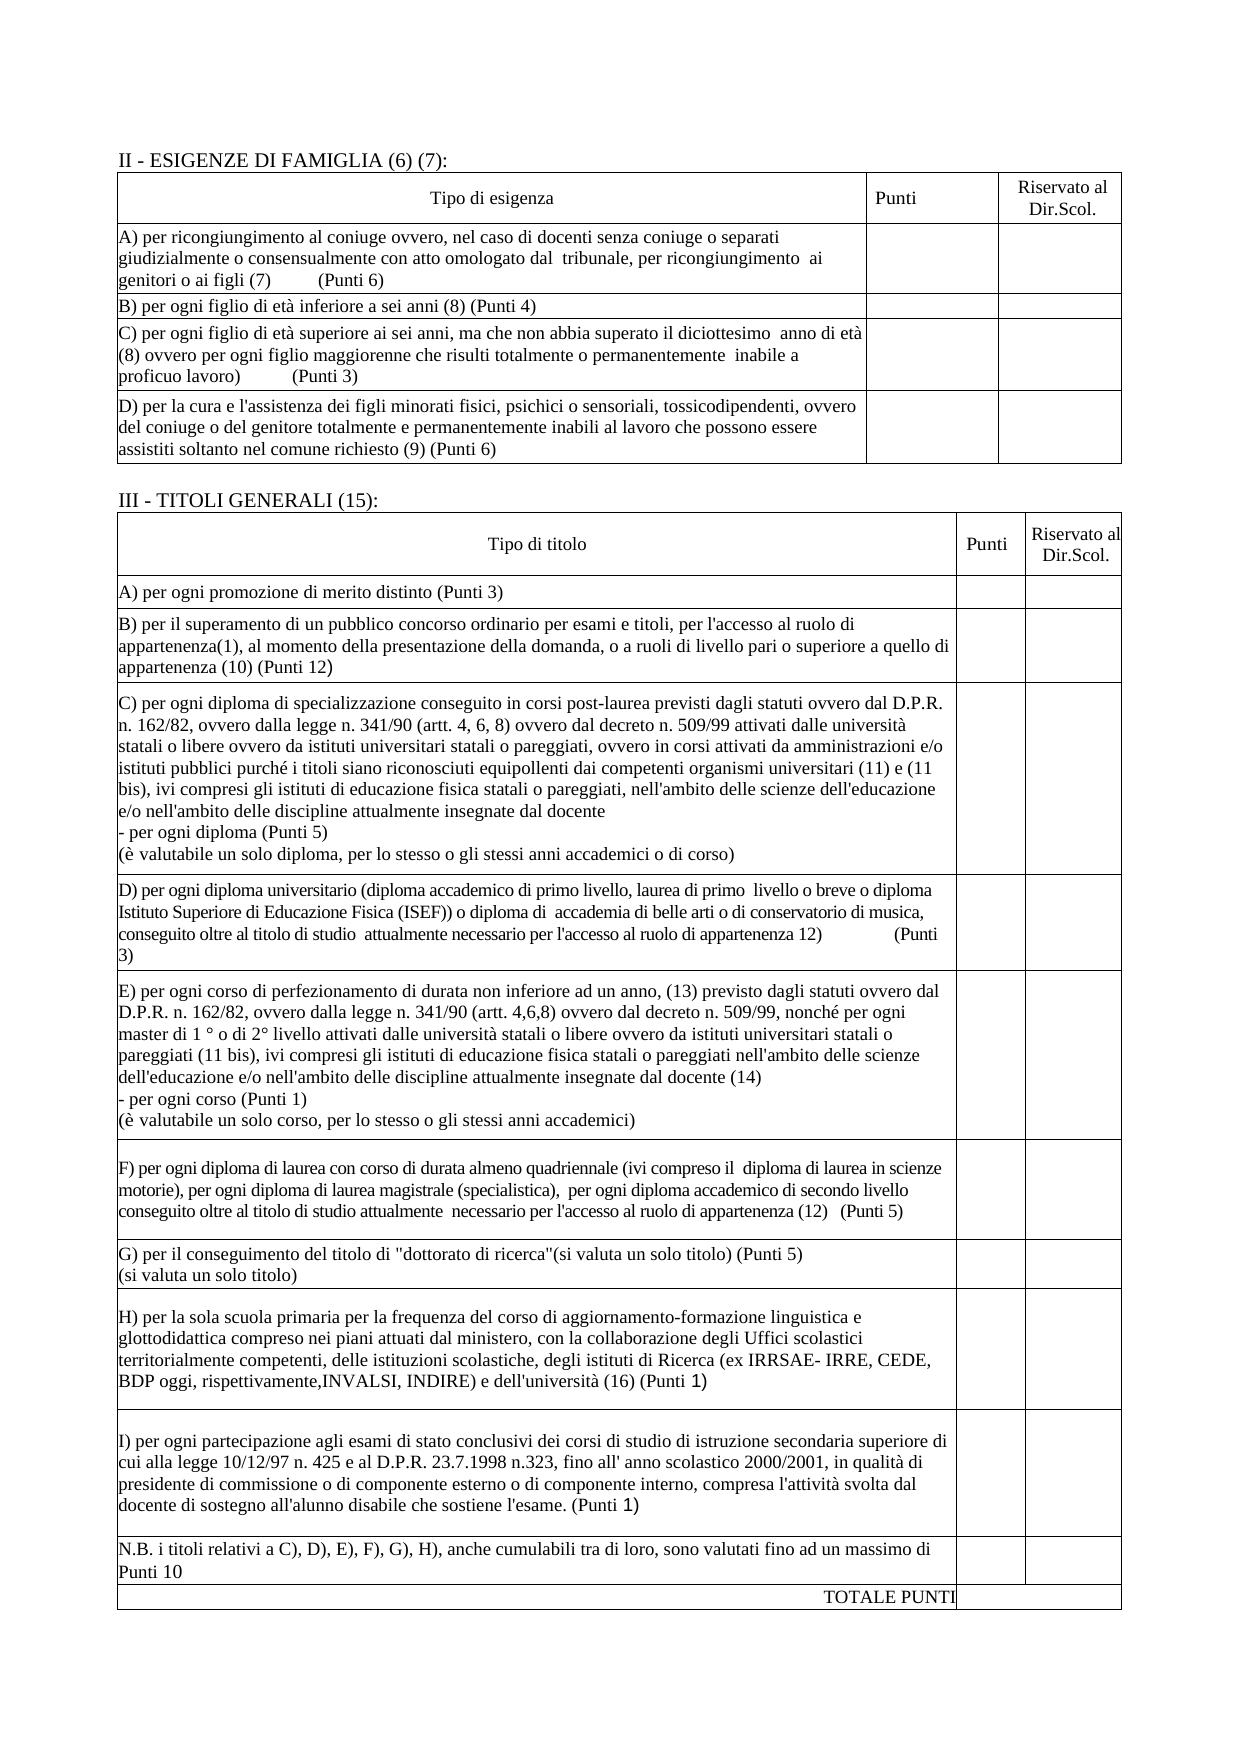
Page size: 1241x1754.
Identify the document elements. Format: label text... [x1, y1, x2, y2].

table_cell [957, 1289, 1025, 1409]
table_cell [999, 319, 1121, 390]
table_cell [867, 319, 998, 390]
table_cell [999, 294, 1121, 317]
table_cell [1026, 683, 1121, 873]
table_cell [1026, 875, 1121, 970]
table_cell D) per ogni diploma universitario (diploma accademico di primo livello, laurea di primo livello o breve o diploma Istituto Superiore di Educazione Fisica (ISEF)) o diploma di accademia di belle arti o di conservatorio di musica, conseguito oltre al titolo di studio attualmente necessario per l'accesso al ruolo di appartenenza 12) (Punti 3) [118, 875, 956, 970]
table_cell [1026, 1240, 1121, 1288]
table_cell [957, 1240, 1025, 1288]
table_header Punti [957, 513, 1025, 575]
table_cell [957, 609, 1025, 682]
table_cell G) per il conseguimento del titolo di "dottorato di ricerca"(si valuta un solo titolo) (Punti 5) (si valuta un solo titolo) [118, 1240, 956, 1288]
table_cell [999, 391, 1121, 463]
text II - ESIGENZE DI FAMIGLIA (6) (7): [118, 148, 1122, 172]
table_cell B) per il superamento di un pubblico concorso ordinario per esami e titoli, per l'accesso al ruolo di appartenenza(1), al momento della presentazione della domanda, o a ruoli di livello pari o superiore a quello di appartenenza (10) (Punti 12) [118, 609, 956, 682]
table_cell TOTALE PUNTI [118, 1585, 956, 1609]
table_cell I) per ogni partecipazione agli esami di stato conclusivi dei corsi di studio di istruzione secondaria superiore di cui alla legge 10/12/97 n. 425 e al D.P.R. 23.7.1998 n.323, fino all' anno scolastico 2000/2001, in qualità di presidente di commissione o di componente esterno o di componente interno, compresa l'attività svolta dal docente di sostegno all'alunno disabile che sostiene l'esame. (Punti 1) [118, 1410, 956, 1536]
table_header Riservato al Dir.Scol. [999, 173, 1121, 223]
table_cell N.B. i titoli relativi a C), D), E), F), G), H), anche cumulabili tra di loro, sono valutati fino ad un massimo di Punti 10 [118, 1537, 956, 1584]
table_cell [957, 1140, 1025, 1239]
table_cell [1026, 971, 1121, 1139]
table_cell [957, 683, 1025, 873]
text III - TITOLI GENERALI (15): [118, 488, 1122, 512]
table_cell [1026, 1289, 1121, 1409]
table_cell [957, 576, 1025, 608]
table_header Punti [867, 173, 998, 223]
table_cell E) per ogni corso di perfezionamento di durata non inferiore ad un anno, (13) previsto dagli statuti ovvero dal D.P.R. n. 162/82, ovvero dalla legge n. 341/90 (artt. 4,6,8) ovvero dal decreto n. 509/99, nonché per ogni master di 1 ° o di 2° livello attivati dalle università statali o libere ovvero da istituti universitari statali o pareggiati (11 bis), ivi compresi gli istituti di educazione fisica statali o pareggiati nell'ambito delle scienze dell'educazione e/o nell'ambito delle discipline attualmente insegnate dal docente (14) - per ogni corso (Punti 1) (è valutabile un solo corso, per lo stesso o gli stessi anni accademici) [118, 971, 956, 1139]
table_header Tipo di esigenza [118, 173, 866, 223]
table_cell F) per ogni diploma di laurea con corso di durata almeno quadriennale (ivi compreso il diploma di laurea in scienze motorie), per ogni diploma di laurea magistrale (specialistica), per ogni diploma accademico di secondo livello conseguito oltre al titolo di studio attualmente necessario per l'accesso al ruolo di appartenenza (12) (Punti 5) [118, 1140, 956, 1239]
table_cell [867, 294, 998, 317]
table_cell [957, 1410, 1025, 1536]
table_header Riservato al Dir.Scol. [1026, 513, 1121, 575]
table_cell A) per ogni promozione di merito distinto (Punti 3) [118, 576, 956, 608]
table_cell [957, 1585, 1121, 1609]
table_cell C) per ogni diploma di specializzazione conseguito in corsi post-laurea previsti dagli statuti ovvero dal D.P.R. n. 162/82, ovvero dalla legge n. 341/90 (artt. 4, 6, 8) ovvero dal decreto n. 509/99 attivati dalle università statali o libere ovvero da istituti universitari statali o pareggiati, ovvero in corsi attivati da amministrazioni e/o istituti pubblici purché i titoli siano riconosciuti equipollenti dai competenti organismi universitari (11) e (11 bis), ivi compresi gli istituti di educazione fisica statali o pareggiati, nell'ambito delle scienze dell'educazione e/o nell'ambito delle discipline attualmente insegnate dal docente - per ogni diploma (Punti 5) (è valutabile un solo diploma, per lo stesso o gli stessi anni accademici o di corso) [118, 683, 956, 873]
table_cell A) per ricongiungimento al coniuge ovvero, nel caso di docenti senza coniuge o separati giudizialmente o consensualmente con atto omologato dal tribunale, per ricongiungimento ai genitori o ai figli (7) (Punti 6) [118, 224, 866, 292]
table_cell [999, 224, 1121, 292]
table_header Tipo di titolo [118, 513, 956, 575]
table_cell B) per ogni figlio di età inferiore a sei anni (8) (Punti 4) [118, 294, 866, 317]
table_cell [1026, 1140, 1121, 1239]
table_cell [957, 1537, 1025, 1584]
table_cell [867, 224, 998, 292]
table_cell [1026, 576, 1121, 608]
table_cell D) per la cura e l'assistenza dei figli minorati fisici, psichici o sensoriali, tossicodipendenti, ovvero del coniuge o del genitore totalmente e permanentemente inabili al lavoro che possono essere assistiti soltanto nel comune richiesto (9) (Punti 6) [118, 391, 866, 463]
table_cell [957, 875, 1025, 970]
table_cell [957, 971, 1025, 1139]
table_cell C) per ogni figlio di età superiore ai sei anni, ma che non abbia superato il diciottesimo anno di età (8) ovvero per ogni figlio maggiorenne che risulti totalmente o permanentemente inabile a proficuo lavoro) (Punti 3) [118, 319, 866, 390]
table_cell [1026, 1410, 1121, 1536]
table_cell [1026, 609, 1121, 682]
table_cell [1026, 1537, 1121, 1584]
table_cell [867, 391, 998, 463]
table_cell H) per la sola scuola primaria per la frequenza del corso di aggiornamento-formazione linguistica e glottodidattica compreso nei piani attuati dal ministero, con la collaborazione degli Uffici scolastici territorialmente competenti, delle istituzioni scolastiche, degli istituti di Ricerca (ex IRRSAE- IRRE, CEDE, BDP oggi, rispettivamente,INVALSI, INDIRE) e dell'università (16) (Punti 1) [118, 1289, 956, 1409]
